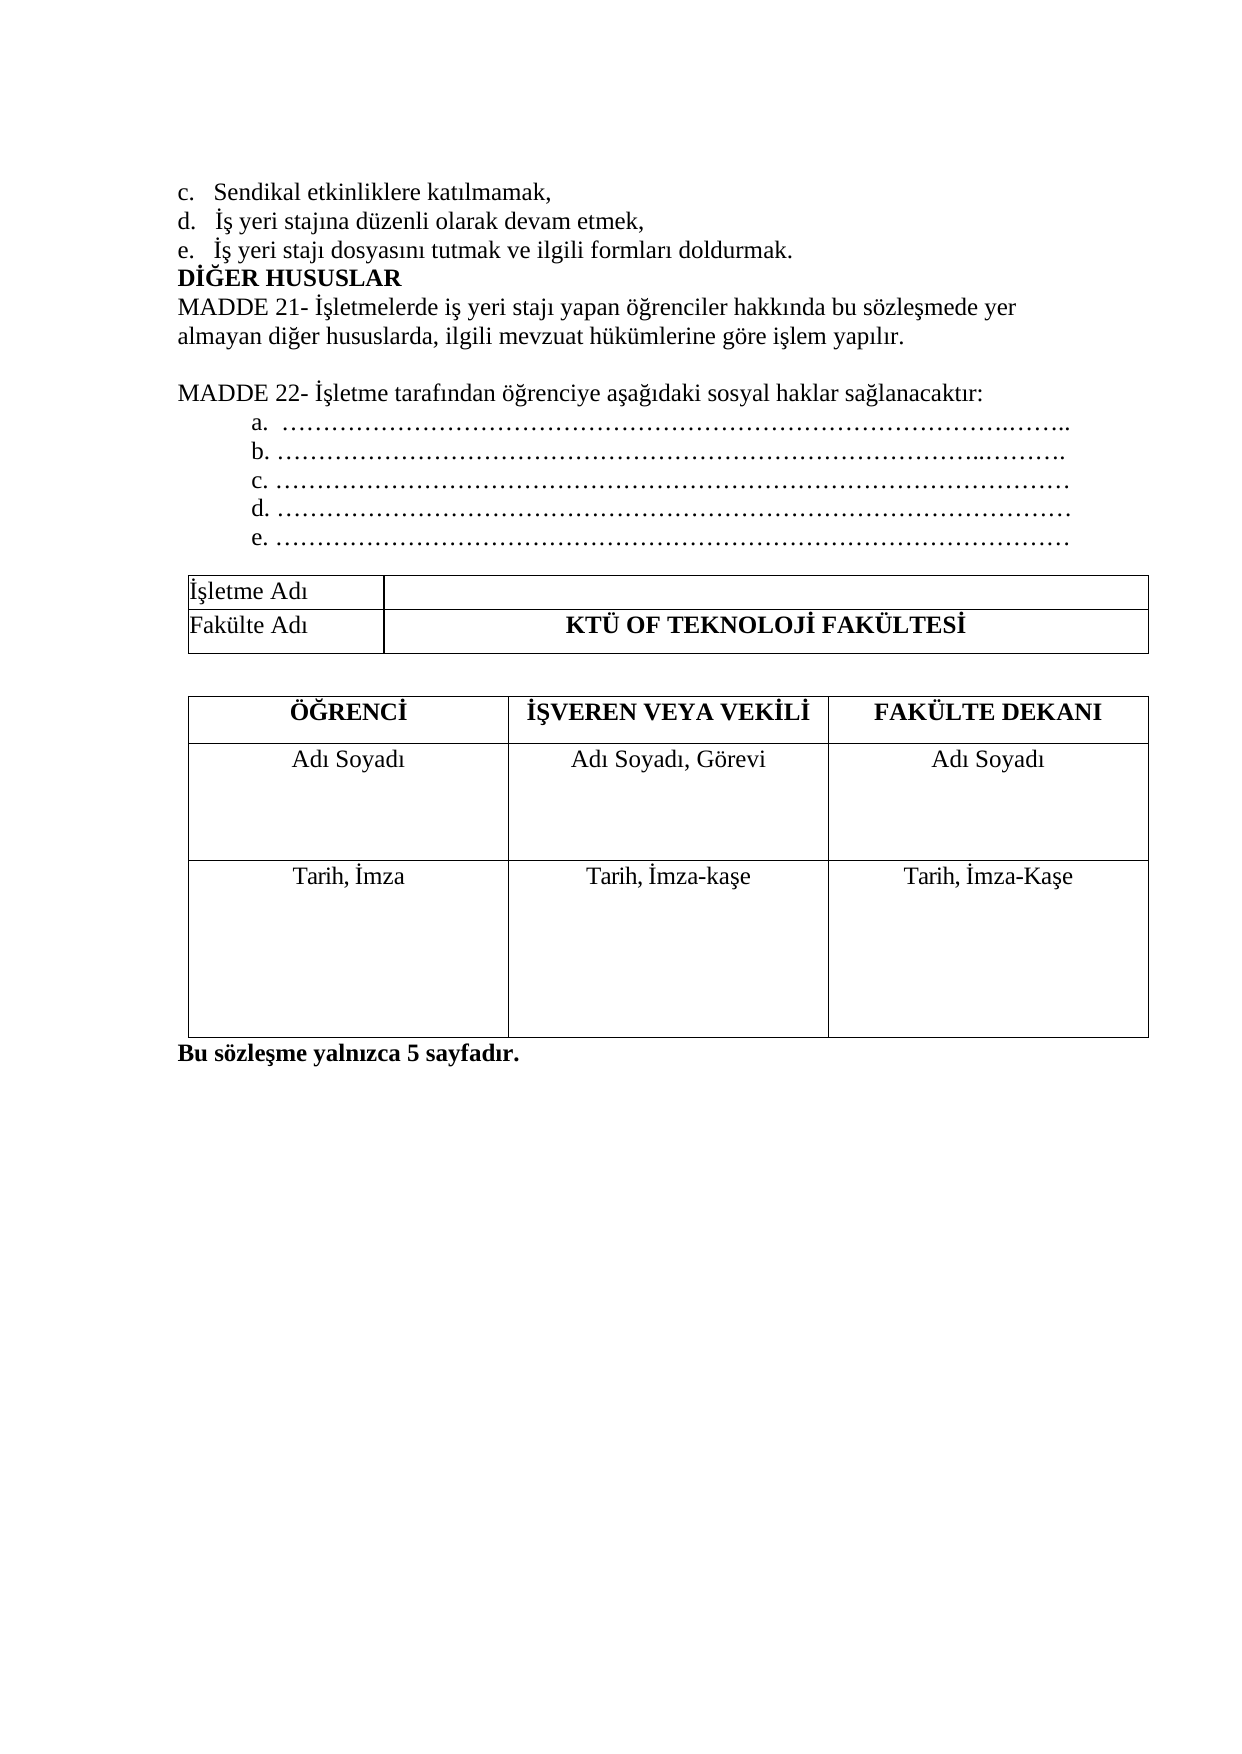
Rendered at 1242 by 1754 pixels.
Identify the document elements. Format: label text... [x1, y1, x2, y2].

table_cell Tarih, İmza [189, 861, 508, 1037]
table_header [385, 576, 1148, 608]
table_cell KTÜ OF TEKNOLOJİ FAKÜLTESİ [385, 610, 1148, 653]
text MADDE 21- İşletmelerde iş yeri stajı yapan öğrenciler hakkında bu sözleşmede yer almayan diğer hususlarda, ilgili mevzuat hükümlerine göre işlem yapılır. [177, 292, 1094, 350]
text DİĞER HUSUSLAR [177, 263, 1094, 292]
table_header FAKÜLTE DEKANI [829, 697, 1148, 742]
text c. Sendikal etkinliklere katılmamak, [177, 177, 1094, 206]
text b. …………………………………………………………………………..………. [177, 436, 1094, 465]
text a. …………………………………………………………………………….…….. [177, 407, 1094, 436]
table_header İşletme Adı [189, 576, 383, 608]
table_header ÖĞRENCİ [189, 697, 508, 742]
text c. …………………………………………………………………………………… [177, 465, 1094, 493]
text e. İş yeri stajı dosyasını tutmak ve ilgili formları doldurmak. [177, 235, 1094, 263]
text d. …………………………………………………………………………………… [177, 493, 1094, 522]
table_cell Tarih, İmza-kaşe [509, 861, 828, 1037]
table_cell Tarih, İmza-Kaşe [829, 861, 1148, 1037]
table_cell Adı Soyadı [189, 744, 508, 860]
table_cell Adı Soyadı, Görevi [509, 744, 828, 860]
text Bu sözleşme yalnızca 5 sayfadır. [177, 1038, 1094, 1067]
table_cell Fakülte Adı [189, 610, 383, 653]
text d. İş yeri stajına düzenli olarak devam etmek, [177, 206, 1094, 235]
table_header İŞVEREN VEYA VEKİLİ [509, 697, 828, 742]
text MADDE 22- İşletme tarafından öğrenciye aşağıdaki sosyal haklar sağlanacaktır: [177, 378, 1094, 407]
text e. …………………………………………………………………………………… [177, 522, 1094, 551]
table_cell Adı Soyadı [829, 744, 1148, 860]
